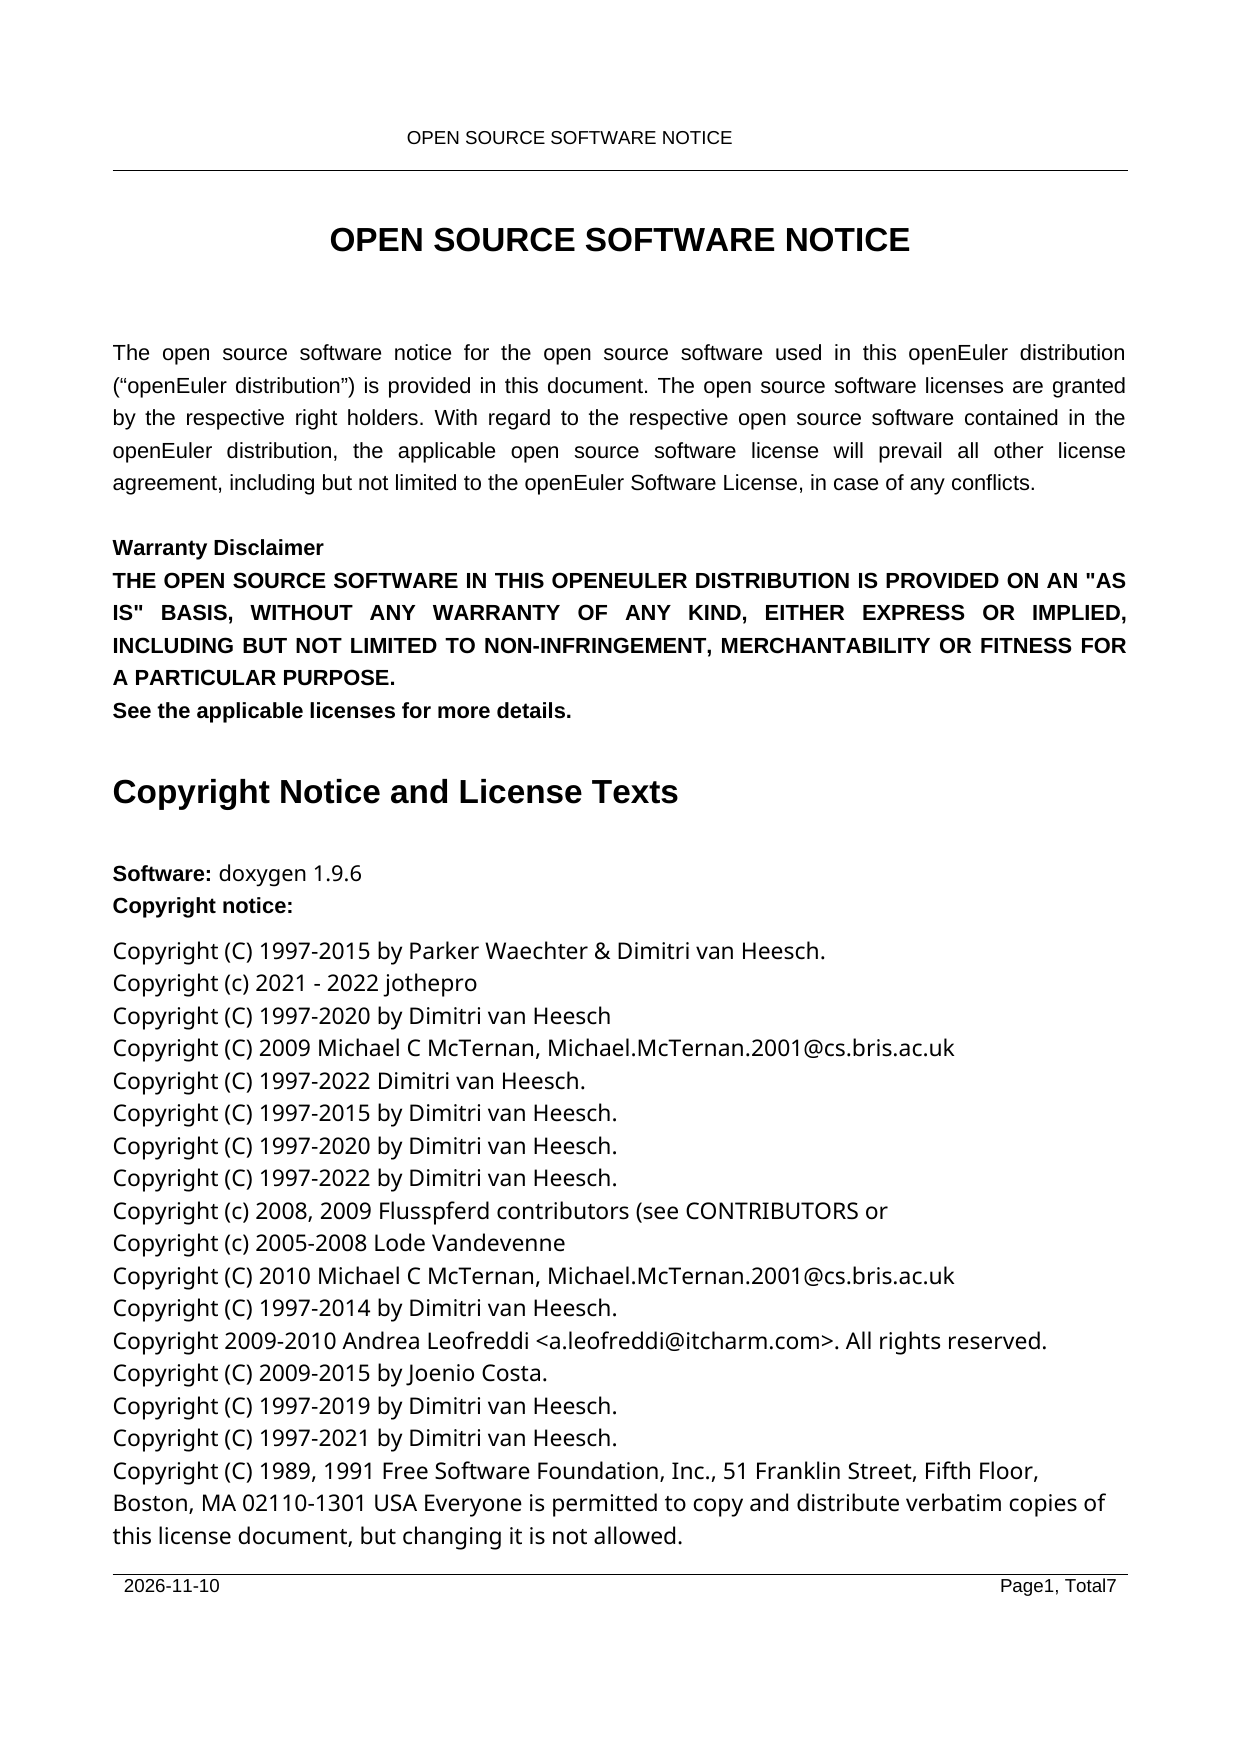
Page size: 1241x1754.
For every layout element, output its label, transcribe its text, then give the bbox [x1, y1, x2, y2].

text Copyright Notice and License Texts [112, 759, 1128, 824]
title Software: doxygen 1.9.6 [112, 856, 1128, 889]
text THE OPEN SOURCE SOFTWARE IN THIS OPENEULER DISTRIBUTION IS PROVIDED ON AN "AS IS" BASIS, WITHOUT ANY WARRANTY OF ANY KIND, EITHER EXPRESS OR IMPLIED, INCLUDING BUT NOT LIMITED TO NON-INFRINGEMENT, MERCHANTABILITY OR FITNESS FOR A PARTICULAR PURPOSE. See the applicable licenses for more details. [112, 564, 1128, 726]
text The open source software notice for the open source software used in this openEuler distribution (“openEuler distribution”) is provided in this document. The open source software licenses are granted by the respective right holders. With regard to the respective open source software contained in the openEuler distribution, the applicable open source software license will prevail all other license agreement, including but not limited to the openEuler Software License, in case of any conflicts. [112, 336, 1128, 499]
text Warranty Disclaimer [112, 531, 1128, 564]
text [112, 934, 1128, 1551]
text Copyright notice: [112, 889, 1128, 921]
text OPEN SOURCE SOFTWARE NOTICE [112, 206, 1128, 271]
